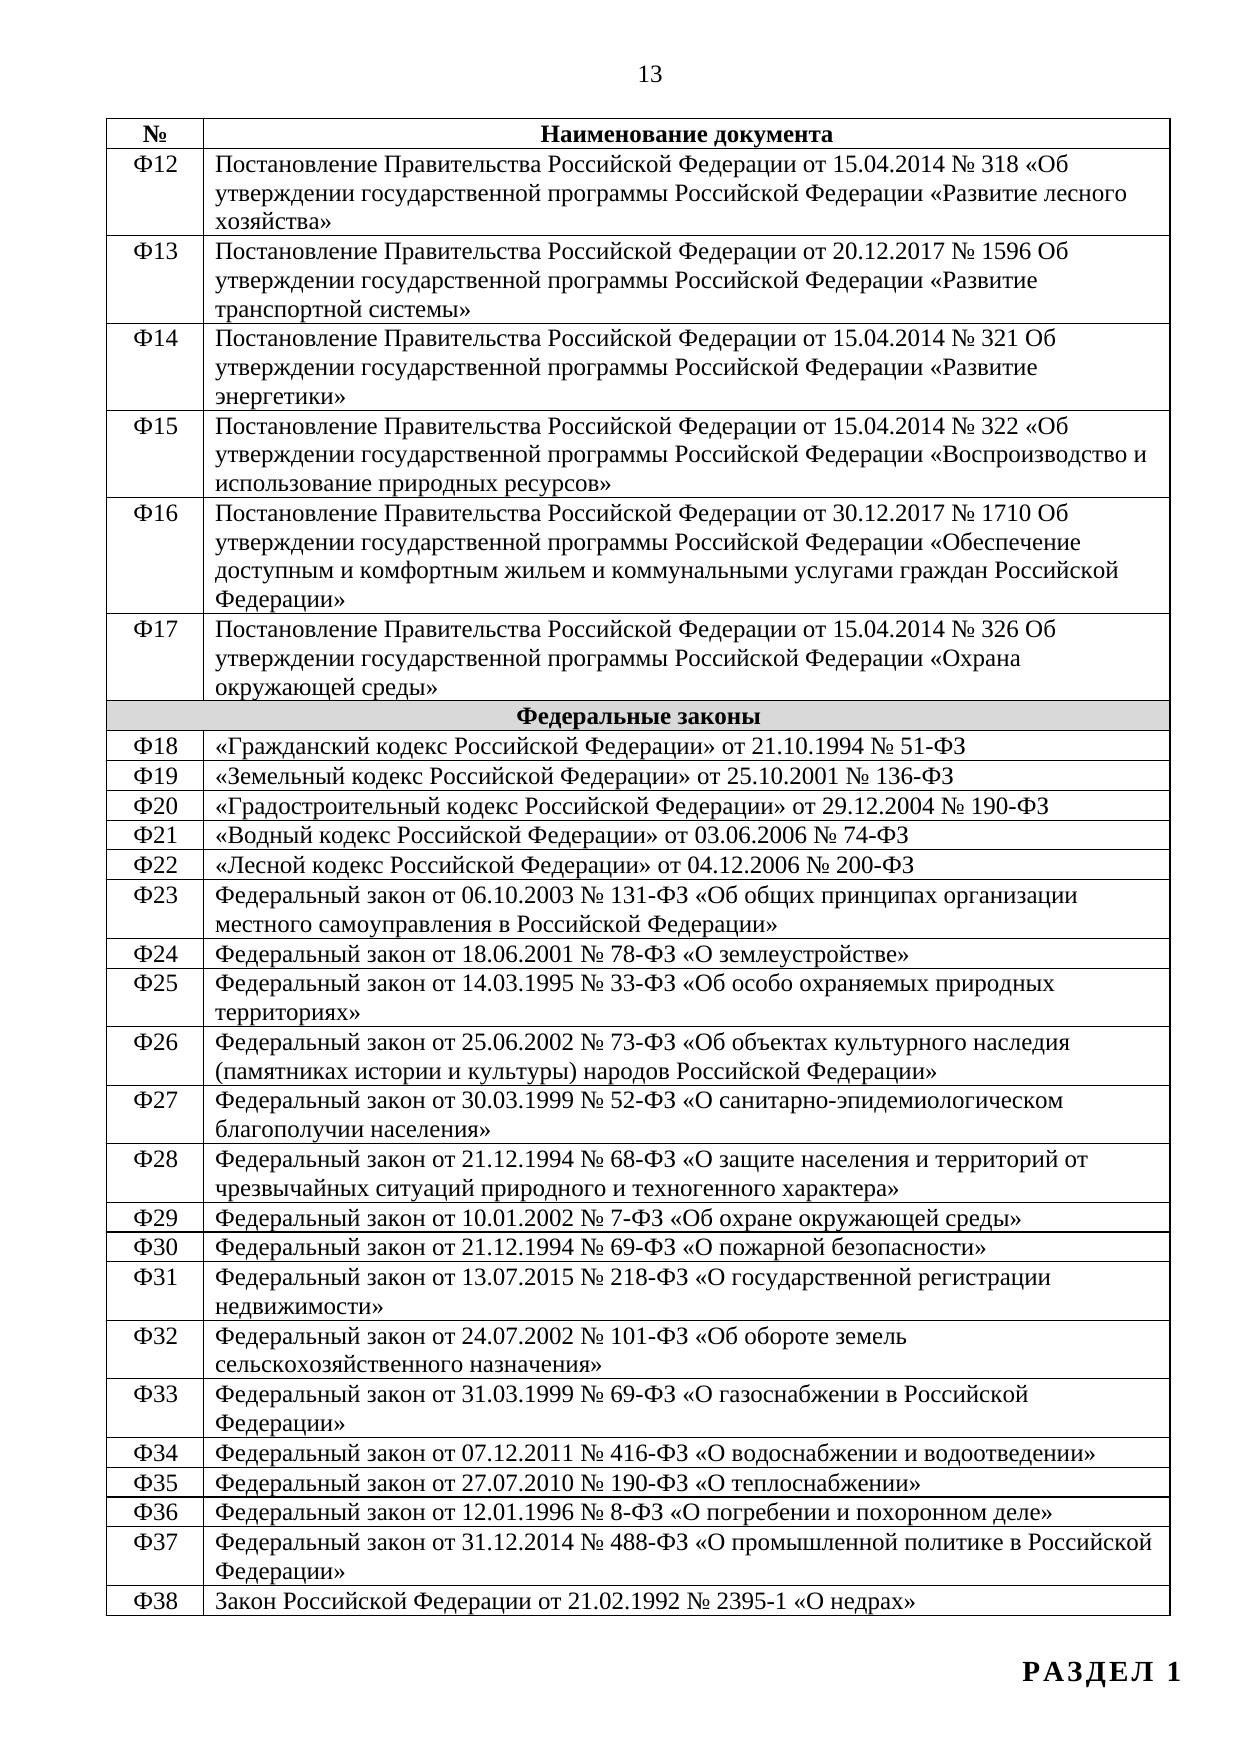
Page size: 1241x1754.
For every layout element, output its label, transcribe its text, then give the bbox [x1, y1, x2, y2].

table_cell Федеральный закон от 14.03.1995 № 33-ФЗ «Об особо охраняемых природных территориях» [204, 969, 1169, 1026]
table_cell Федеральные законы [107, 701, 1169, 730]
table_cell [107, 1027, 203, 1084]
table_cell Федеральный закон от 24.07.2002 № 101-ФЗ «Об обороте земель сельскохозяйственного назначения» [204, 1321, 1169, 1378]
table_cell [107, 1203, 203, 1231]
table_cell [107, 1527, 203, 1585]
table_cell [107, 324, 203, 410]
table_cell Федеральный закон от 31.12.2014 № 488-ФЗ «О промышленной политике в Российской Федерации» [204, 1527, 1169, 1585]
table_cell «Водный кодекс Российской Федерации» от 03.06.2006 № 74-ФЗ [204, 821, 1169, 849]
table_cell [107, 1498, 203, 1526]
table_cell [107, 498, 203, 613]
table_cell Федеральный закон от 27.07.2010 № 190-ФЗ «О теплоснабжении» [204, 1468, 1169, 1496]
table_cell [107, 761, 203, 790]
table_cell Закон Российской Федерации от 21.02.1992 № 2395-1 «О недрах» [204, 1586, 1169, 1614]
table_cell [107, 1262, 203, 1320]
table_cell [107, 939, 203, 967]
table_cell [107, 731, 203, 760]
table_cell Постановление Правительства Российской Федерации от 15.04.2014 № 321 Об утверждении государственной программы Российской Федерации «Развитие энергетики» [204, 324, 1169, 410]
table_cell Постановление Правительства Российской Федерации от 15.04.2014 № 322 «Об утверждении государственной программы Российской Федерации «Воспроизводство и использование природных ресурсов» [204, 411, 1169, 497]
table_cell [107, 1438, 203, 1467]
table_cell [107, 1468, 203, 1496]
table_cell [107, 821, 203, 849]
table_cell [107, 1233, 203, 1261]
table_cell Федеральный закон от 12.01.1996 № 8-ФЗ «О погребении и похоронном деле» [204, 1498, 1169, 1526]
table_cell Постановление Правительства Российской Федерации от 15.04.2014 № 318 «Об утверждении государственной программы Российской Федерации «Развитие лесного хозяйства» [204, 149, 1169, 235]
table_cell Федеральный закон от 21.12.1994 № 68-ФЗ «О защите населения и территорий от чрезвычайных ситуаций природного и техногенного характера» [204, 1144, 1169, 1202]
table_cell Федеральный закон от 25.06.2002 № 73-ФЗ «Об объектах культурного наследия (памятниках истории и культуры) народов Российской Федерации» [204, 1027, 1169, 1084]
table_cell Постановление Правительства Российской Федерации от 15.04.2014 № 326 Об утверждении государственной программы Российской Федерации «Охрана окружающей среды» [204, 614, 1169, 700]
table_cell Федеральный закон от 18.06.2001 № 78-ФЗ «О землеустройстве» [204, 939, 1169, 967]
table_cell [107, 149, 203, 235]
table_cell Федеральный закон от 31.03.1999 № 69-ФЗ «О газоснабжении в Российской Федерации» [204, 1379, 1169, 1437]
table_cell [107, 1586, 203, 1614]
table_cell «Земельный кодекс Российской Федерации» от 25.10.2001 № 136-ФЗ [204, 761, 1169, 790]
table_header № [107, 119, 203, 148]
table_cell [107, 880, 203, 938]
table_cell [107, 614, 203, 700]
table_cell «Градостроительный кодекс Российской Федерации» от 29.12.2004 № 190-ФЗ [204, 791, 1169, 819]
table_cell Федеральный закон от 07.12.2011 № 416-ФЗ «О водоснабжении и водоотведении» [204, 1438, 1169, 1467]
table_cell Постановление Правительства Российской Федерации от 20.12.2017 № 1596 Об утверждении государственной программы Российской Федерации «Развитие транспортной системы» [204, 236, 1169, 322]
table_cell [107, 1144, 203, 1202]
table_cell [107, 969, 203, 1026]
table_cell «Лесной кодекс Российской Федерации» от 04.12.2006 № 200-ФЗ [204, 850, 1169, 879]
table_cell [107, 850, 203, 879]
table_cell Постановление Правительства Российской Федерации от 30.12.2017 № 1710 Об утверждении государственной программы Российской Федерации «Обеспечение доступным и комфортным жильем и коммунальными услугами граждан Российской Федерации» [204, 498, 1169, 613]
table_cell Федеральный закон от 06.10.2003 № 131-ФЗ «Об общих принципах организации местного самоуправления в Российской Федерации» [204, 880, 1169, 938]
table_cell [107, 411, 203, 497]
table_cell Федеральный закон от 21.12.1994 № 69-ФЗ «О пожарной безопасности» [204, 1233, 1169, 1261]
table_cell [107, 1321, 203, 1378]
table_cell Федеральный закон от 30.03.1999 № 52-ФЗ «О санитарно-эпидемиологическом благополучии населения» [204, 1086, 1169, 1143]
table_cell [107, 1379, 203, 1437]
table_cell «Гражданский кодекс Российской Федерации» от 21.10.1994 № 51-ФЗ [204, 731, 1169, 760]
table_cell Федеральный закон от 13.07.2015 № 218-ФЗ «О государственной регистрации недвижимости» [204, 1262, 1169, 1320]
table_cell [107, 791, 203, 819]
table_cell [107, 1086, 203, 1143]
table_cell Федеральный закон от 10.01.2002 № 7-ФЗ «Об охране окружающей среды» [204, 1203, 1169, 1231]
table_header Наименование документа [204, 119, 1169, 148]
table_cell [107, 236, 203, 322]
